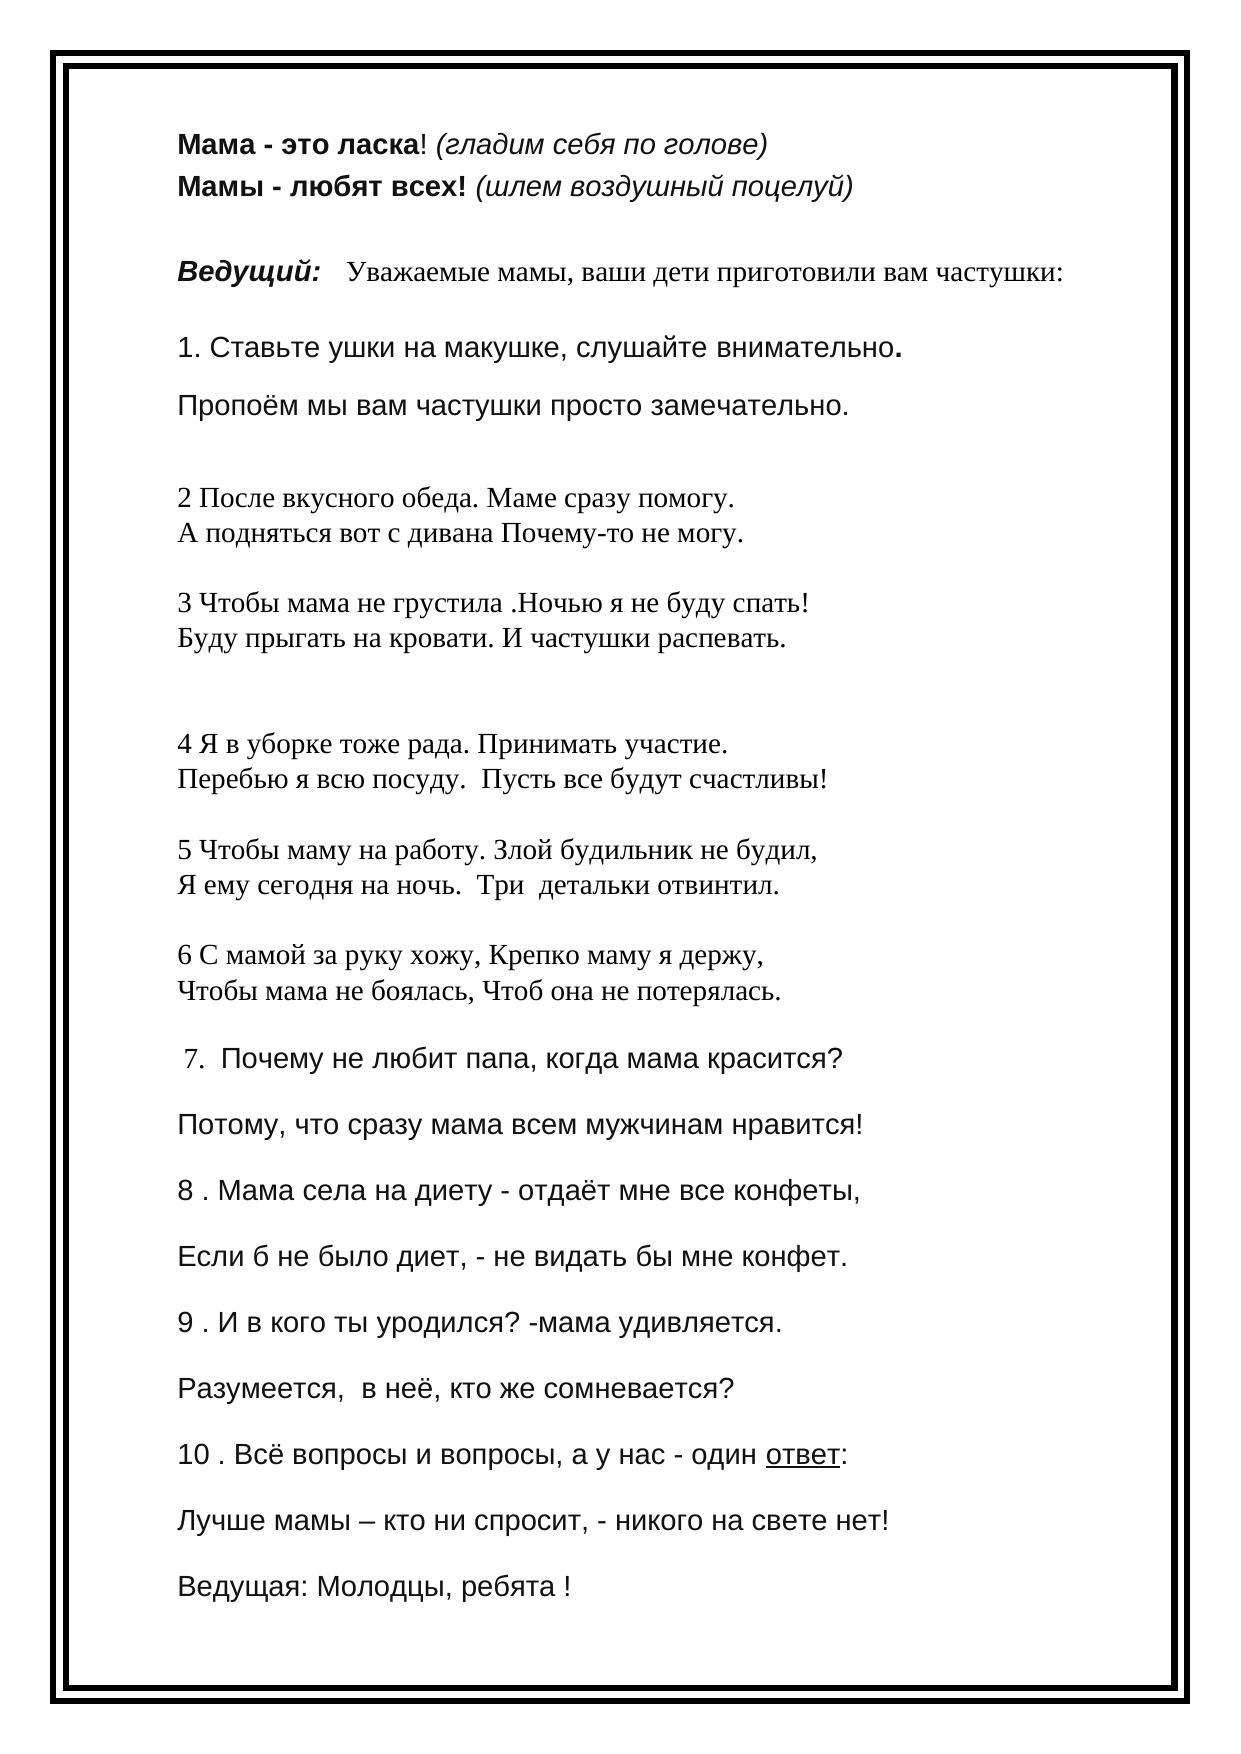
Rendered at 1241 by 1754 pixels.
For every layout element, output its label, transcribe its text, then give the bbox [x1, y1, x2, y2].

text 10 . Всё вопросы и вопросы, а у нас - один ответ: [177, 1428, 1152, 1471]
text Лучше мамы – кто ни спросит, - никого на свете нет! [177, 1494, 1152, 1537]
text Мама - это ласка! (гладим себя по голове) [177, 118, 1152, 161]
text Перебью я всю посуду. Пусть все будут счастливы! [177, 760, 1152, 795]
text Ведущая: Молодцы, ребята ! [177, 1560, 1152, 1602]
text 6 С мамой за руку хожу, Крепко маму я держу, [177, 936, 1152, 971]
text Ведущий: Уважаемые мамы, ваши дети приготовили вам частушки: [177, 246, 1152, 288]
text Разумеется, в неё, кто же сомневается? [177, 1362, 1152, 1405]
text Потому, что сразу мама всем мужчинам нравится! [177, 1098, 1152, 1141]
text Я ему сегодня на ночь. Три детальки отвинтил. [177, 865, 1152, 901]
text Чтобы мама не боялась, Чтоб она не потерялась. [177, 971, 1152, 1006]
text 4 Я в уборке тоже рада. Принимать участие. [177, 724, 1152, 760]
text Буду прыгать на кровати. И частушки распевать. [177, 619, 1152, 654]
text 5 Чтобы маму на работу. Злой будильник не будил, [177, 830, 1152, 865]
text Пропоём мы вам частушки просто замечательно. [177, 387, 1152, 421]
text Мамы - любят всех! (шлем воздушный поцелуй) [177, 161, 1152, 203]
text 8 . Мама села на диету - отдаёт мне все конфеты, [177, 1164, 1152, 1207]
text 9 . И в кого ты уродился? -мама удивляется. [177, 1296, 1152, 1339]
text 1. Ставьте ушки на макушке, слушайте внимательно. [177, 331, 1152, 364]
text 7. Почему не любит папа, когда мама красится? [139, 1041, 1152, 1075]
text 2 После вкусного обеда. Маме сразу помогу. [177, 478, 1152, 513]
text Если б не было диет, - не видать бы мне конфет. [177, 1230, 1152, 1273]
text А подняться вот с дивана Почему-то не могу. [177, 513, 1152, 548]
text 3 Чтобы мама не грустила .Ночью я не буду спать! [177, 584, 1152, 619]
